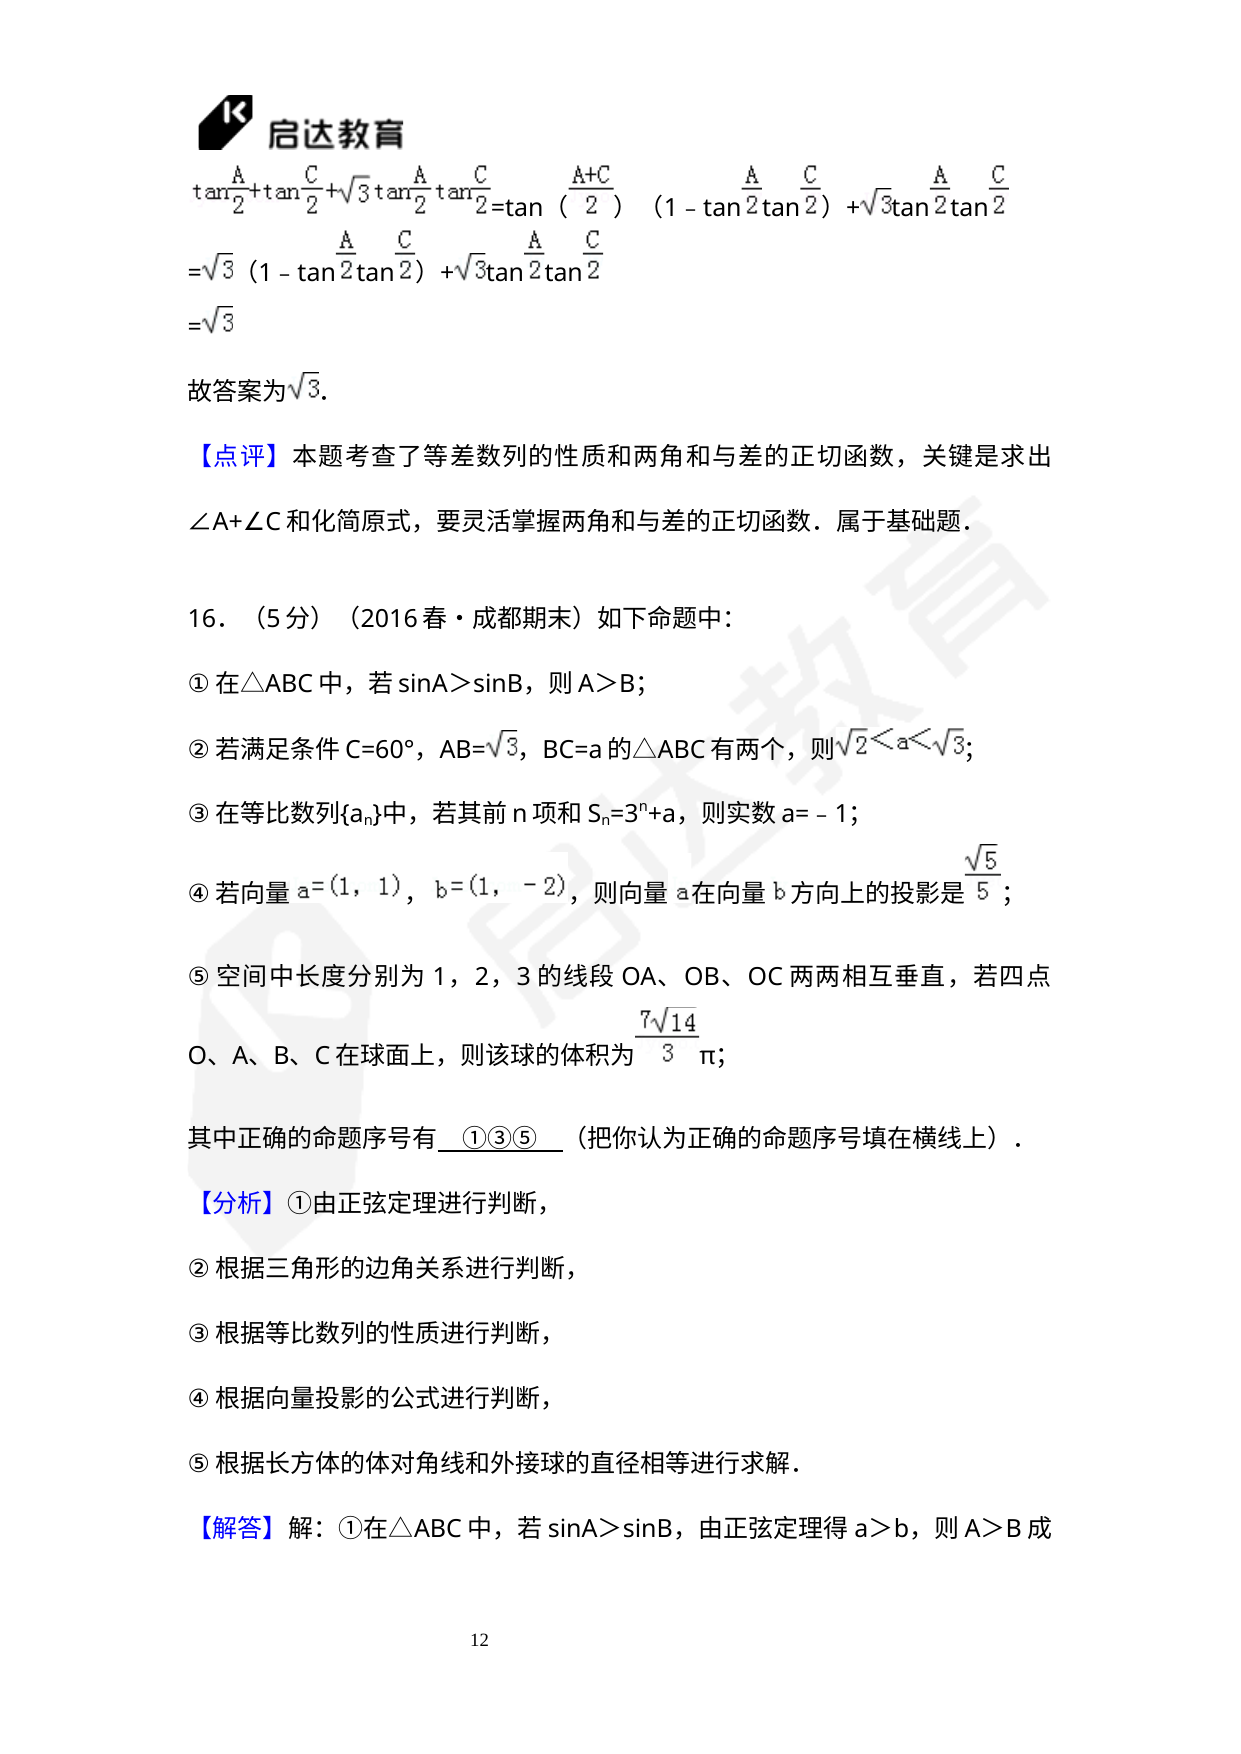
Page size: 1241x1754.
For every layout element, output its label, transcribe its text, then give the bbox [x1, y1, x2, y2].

picture [568, 162, 614, 217]
text 【解答】解：①在△ABC中，若sinA＞sinB，由正弦定理得a＞b，则A＞B成立，故①正确， [187, 1494, 1053, 1559]
picture [835, 727, 964, 759]
picture [988, 162, 1009, 217]
picture [668, 853, 692, 903]
text 【分析】①由正弦定理进行判断， [187, 1169, 1053, 1234]
picture [524, 227, 545, 282]
picture [289, 852, 404, 903]
text ⑤空间中长度分别为1，2，3的线段OA、OB、OC两两相互垂直，若四点O、A、B、C在球面上，则该球的体积为π； [187, 942, 1053, 1104]
text ④根据向量投影的公式进行判断， [187, 1364, 1053, 1429]
picture [428, 852, 568, 903]
picture [201, 253, 233, 282]
text =（1﹣tantan）+tantan [187, 227, 1053, 292]
text 其中正确的命题序号有 ①③⑤ （把你认为正确的命题序号填在横线上）． [187, 1104, 1053, 1169]
text ②若满足条件C=60°，AB=，BC=a的△ABC有两个，则； [187, 714, 1053, 779]
picture [201, 306, 233, 335]
text 故答案为． [187, 357, 1053, 422]
picture [394, 227, 415, 282]
text 16．（5分）（2016春•成都期末）如下命题中： [187, 584, 1053, 649]
picture [860, 188, 892, 217]
picture [766, 853, 790, 903]
picture [335, 227, 357, 282]
picture [964, 844, 1001, 903]
picture [485, 730, 518, 759]
picture [741, 162, 762, 217]
text 【点评】本题考查了等差数列的性质和两角和与差的正切函数，关键是求出∠A+∠C和化简原式，要灵活掌握两角和与差的正切函数．属于基础题． [187, 422, 1053, 552]
picture [187, 162, 491, 217]
text ③根据等比数列的性质进行判断， [187, 1299, 1053, 1364]
picture [454, 253, 486, 282]
text ③在等比数列{an}中，若其前n项和Sn=3n+a，则实数a=﹣1； [187, 779, 1053, 844]
picture [582, 227, 604, 282]
picture [929, 162, 951, 217]
text ①在△ABC中，若sinA＞sinB，则A＞B； [187, 649, 1053, 714]
text ④若向量，，则向量在向量方向上的投影是； [187, 844, 1053, 942]
text ②根据三角形的边角关系进行判断， [187, 1234, 1053, 1299]
text = [187, 292, 1053, 357]
picture [198, 95, 404, 150]
text ⑤根据长方体的体对角线和外接球的直径相等进行求解． [187, 1429, 1053, 1494]
picture [287, 372, 319, 401]
picture [800, 162, 821, 217]
picture [635, 1007, 700, 1065]
